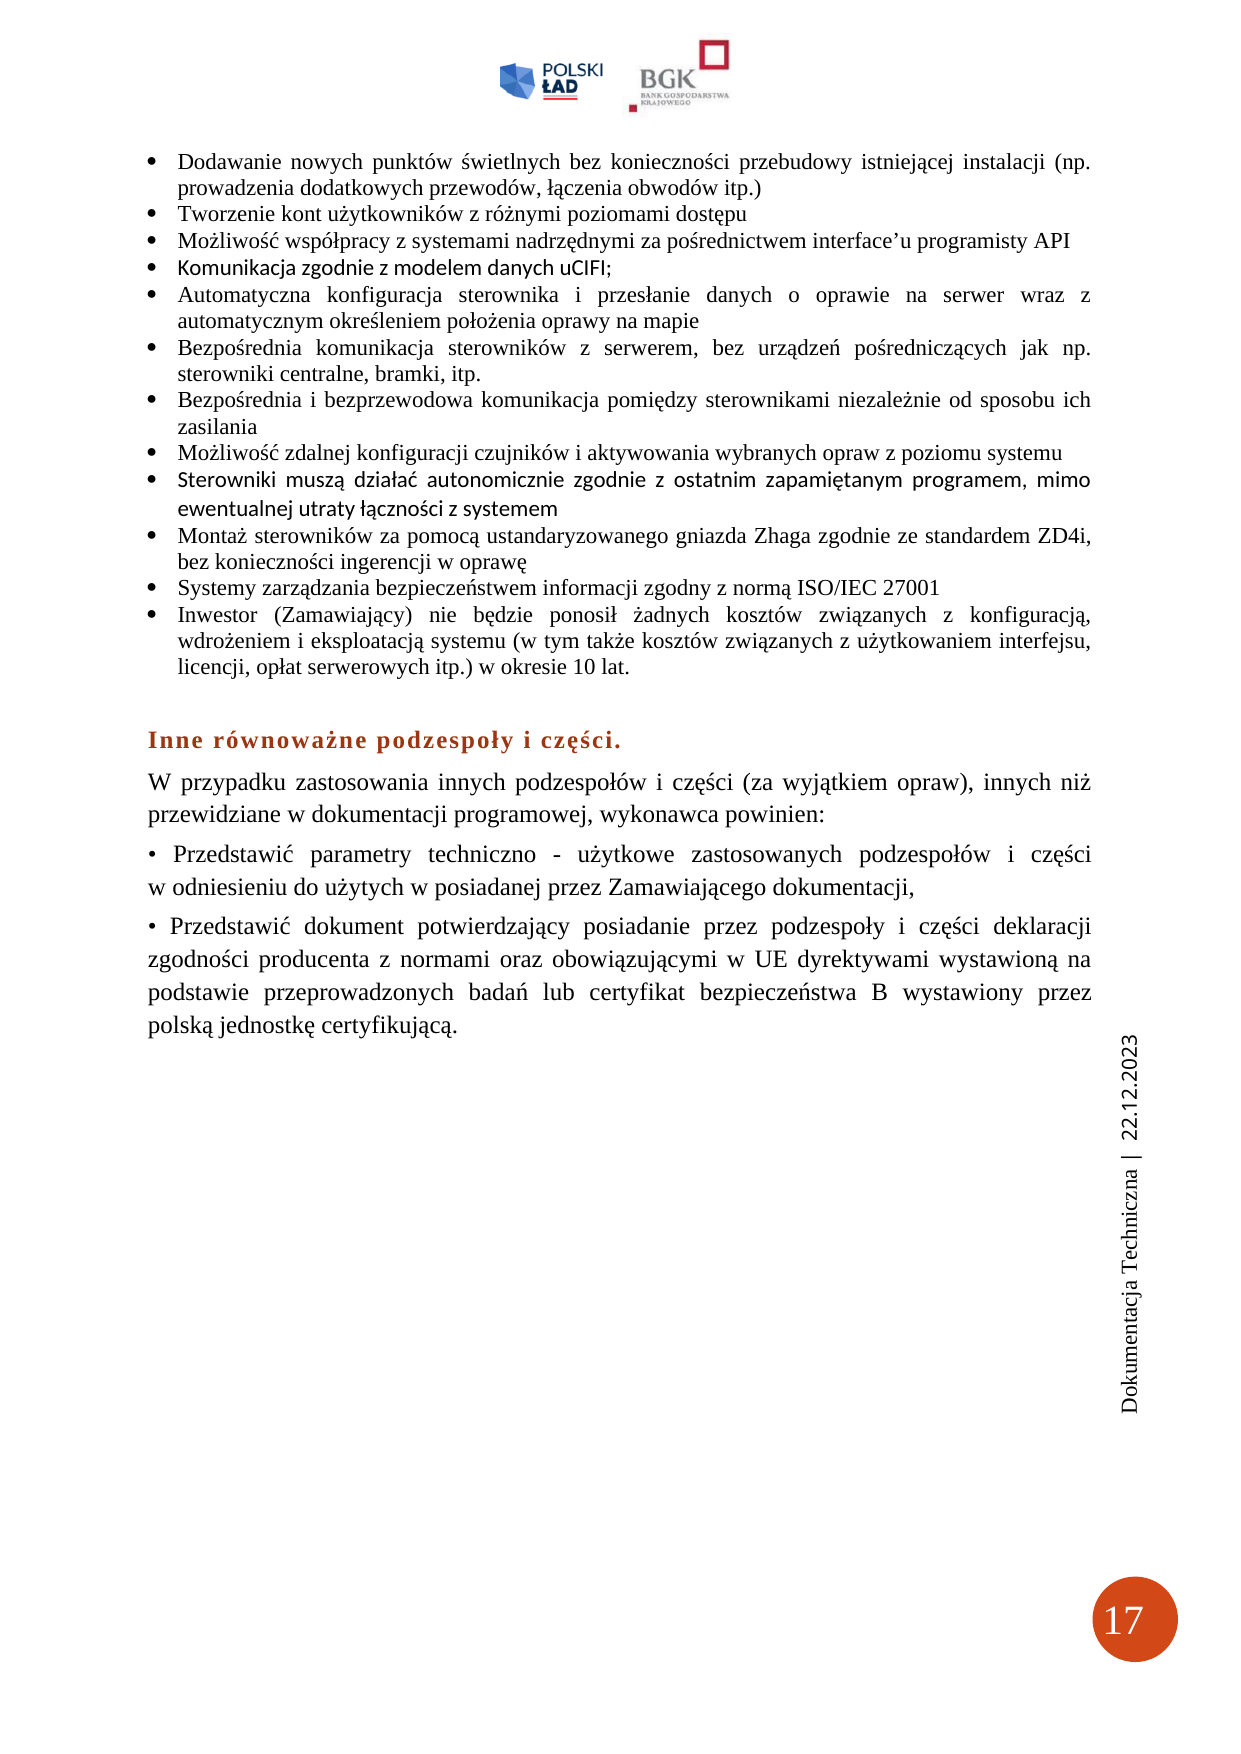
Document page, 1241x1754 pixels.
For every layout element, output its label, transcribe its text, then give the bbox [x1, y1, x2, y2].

list Możliwość zdalnej konfiguracji czujników i aktywowania wybranych opraw z poziomu systemu [148, 439, 1092, 466]
list Bezpośrednia komunikacja sterowników z serwerem, bez urządzeń pośredniczących jak np. sterowniki centralne, bramki, itp. [148, 334, 1092, 387]
list Komunikacja zgodnie z modelem danych uCIFI; [148, 253, 1092, 281]
list Możliwość współpracy z systemami nadrzędnymi za pośrednictwem interface’u programisty API [148, 227, 1092, 253]
text • Przedstawić dokument potwierdzający posiadanie przez podzespoły i części deklaracji zgodności producenta z normami oraz obowiązującymi w UE dyrektywami wystawioną na podstawie przeprowadzonych badań lub certyfikat bezpieczeństwa B wystawiony przez polską jednostkę certyfikującą. [148, 911, 1092, 1039]
list Dodawanie nowych punktów świetlnych bez konieczności przebudowy istniejącej instalacji (np. prowadzenia dodatkowych przewodów, łączenia obwodów itp.) [148, 148, 1092, 200]
text W przypadku zastosowania innych podzespołów i części (za wyjątkiem opraw), innych niż przewidziane w dokumentacji programowej, wykonawca powinien: [148, 767, 1092, 828]
list Sterowniki muszą działać autonomicznie zgodnie z ostatnim zapamiętanym programem, mimo ewentualnej utraty łączności z systemem [148, 466, 1092, 522]
subtitle Inne równoważne podzespoły i części. [148, 725, 1092, 754]
picture [498, 30, 739, 118]
list Montaż sterowników za pomocą ustandaryzowanego gniazda Zhaga zgodnie ze standardem ZD4i, bez konieczności ingerencji w oprawę [148, 522, 1092, 574]
list Tworzenie kont użytkowników z różnymi poziomami dostępu [148, 200, 1092, 227]
list Automatyczna konfiguracja sterownika i przesłanie danych o oprawie na serwer wraz z automatycznym określeniem położenia oprawy na mapie [148, 281, 1092, 334]
list Bezpośrednia i bezprzewodowa komunikacja pomiędzy sterownikami niezależnie od sposobu ich zasilania [148, 387, 1092, 439]
text • Przedstawić parametry techniczno - użytkowe zastosowanych podzespołów i części w odniesieniu do użytych w posiadanej przez Zamawiającego dokumentacji, [148, 839, 1092, 901]
list Inwestor (Zamawiający) nie będzie ponosił żadnych kosztów związanych z konfiguracją, wdrożeniem i eksploatacją systemu (w tym także kosztów związanych z użytkowaniem interfejsu, licencji, opłat serwerowych itp.) w okresie 10 lat. [148, 601, 1092, 680]
list Systemy zarządzania bezpieczeństwem informacji zgodny z normą ISO/IEC 27001 [148, 574, 1092, 601]
